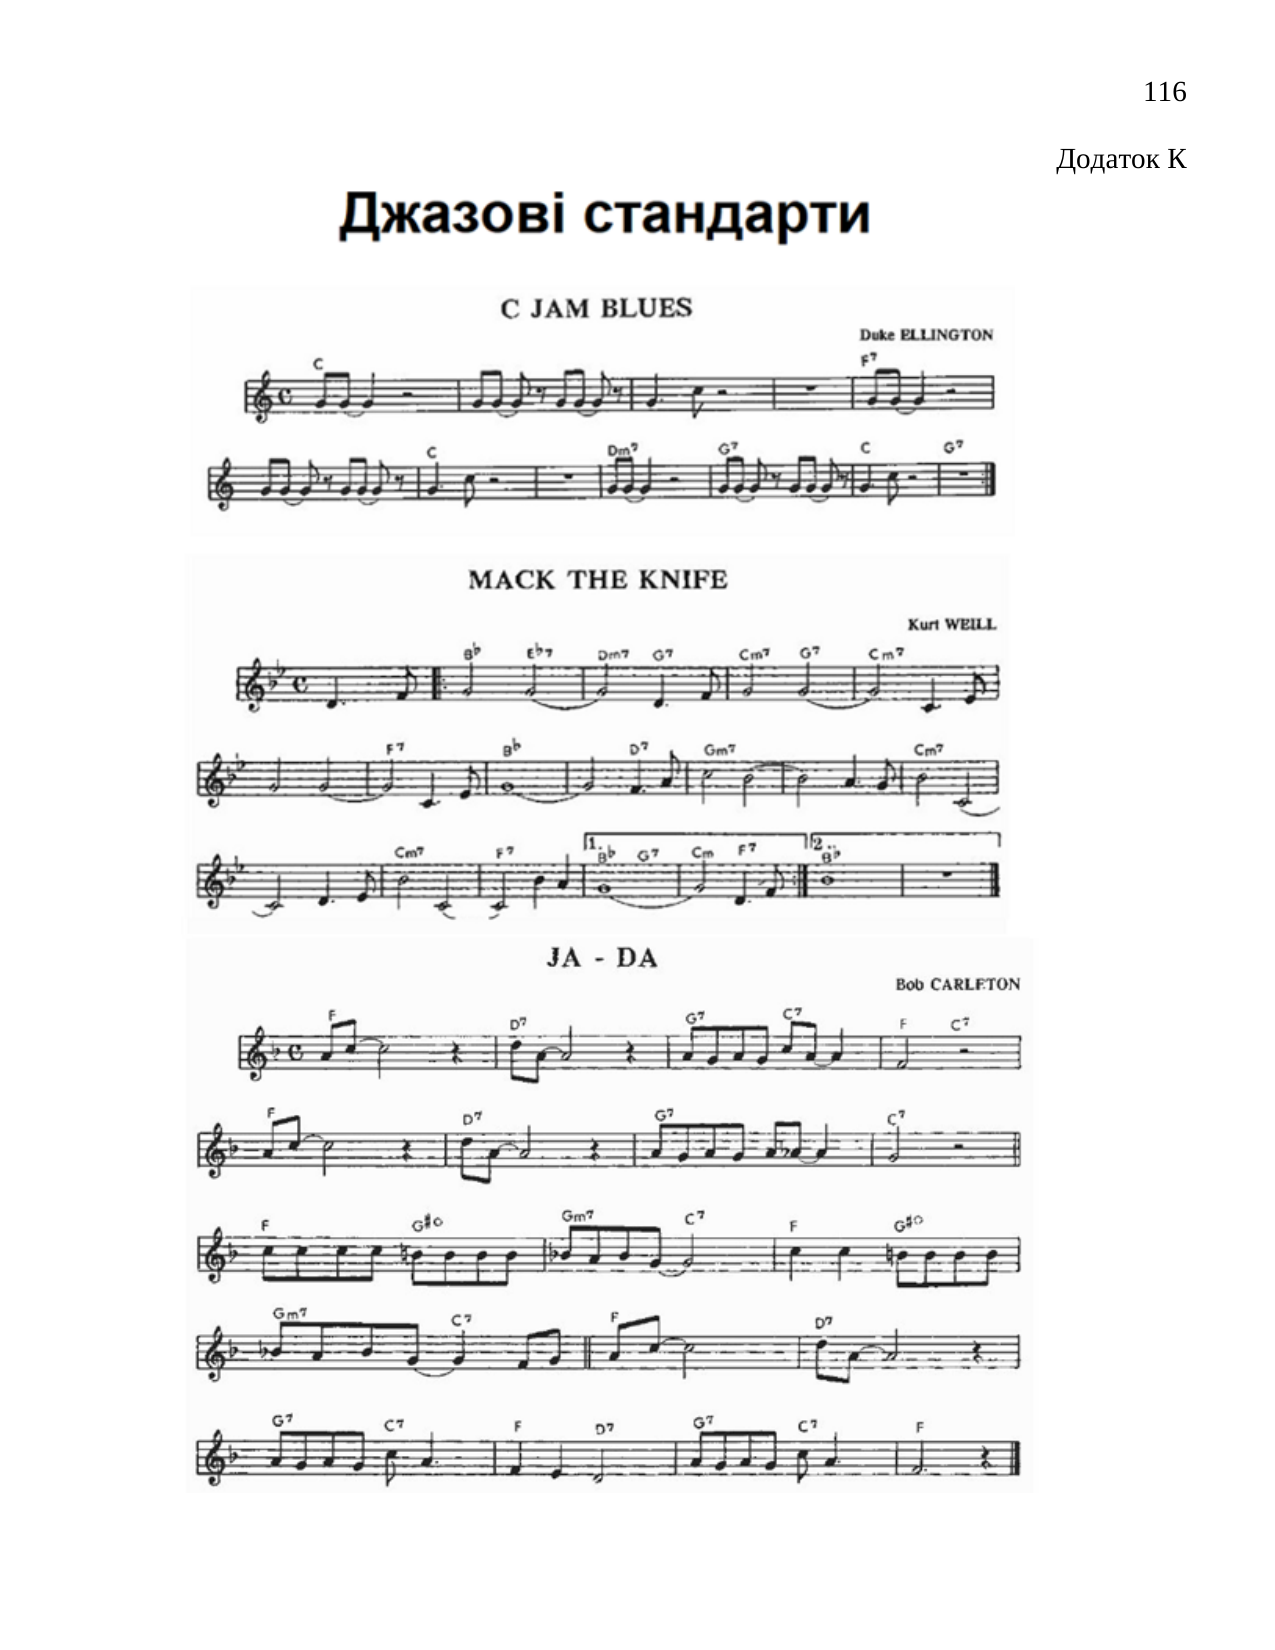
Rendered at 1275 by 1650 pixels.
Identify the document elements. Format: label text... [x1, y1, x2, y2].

picture [177, 191, 1098, 1493]
text Додаток К [121, 141, 1186, 174]
